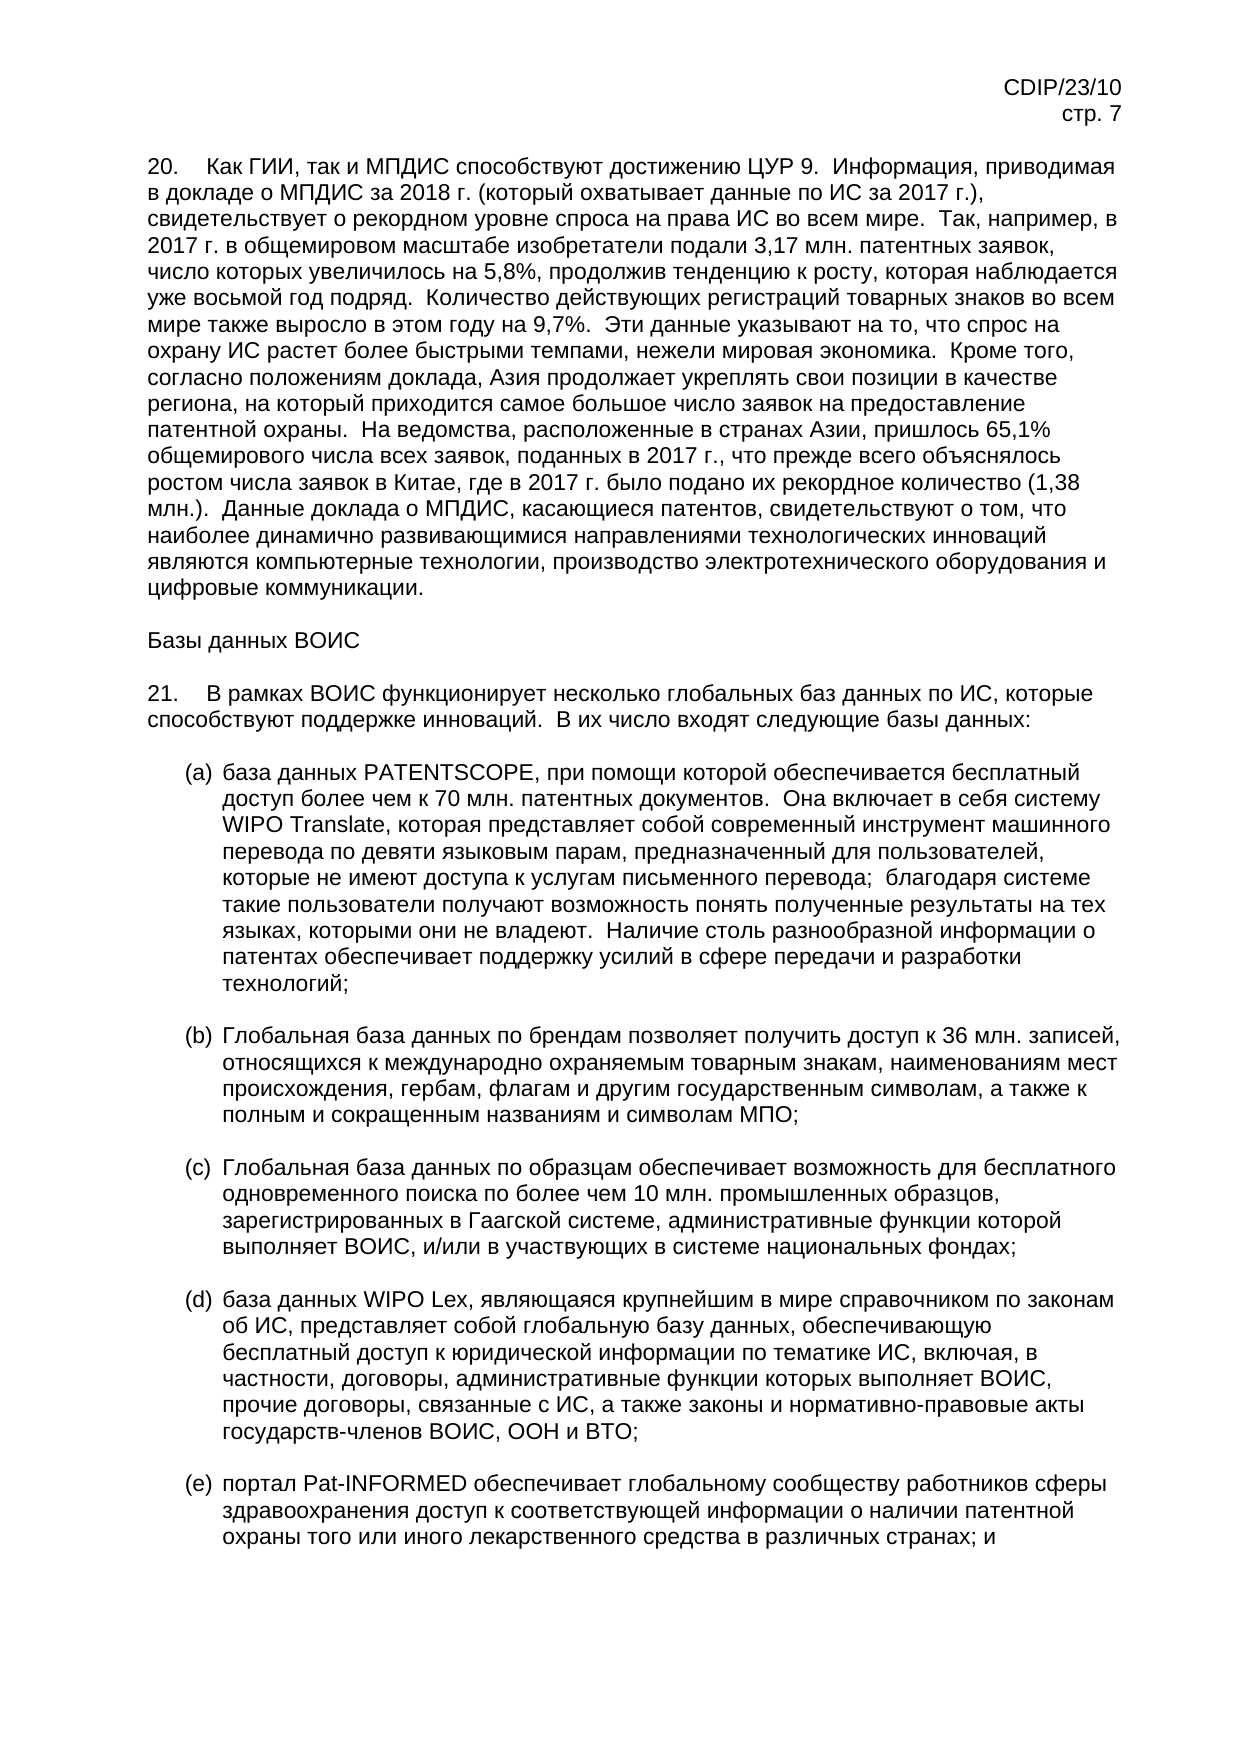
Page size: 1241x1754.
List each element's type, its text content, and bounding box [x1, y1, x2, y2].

list база данных PATENTSCOPE, при помощи которой обеспечивается бесплатный доступ более чем к 70 млн. патентных документов. Она включает в себя систему WIPO Translate, которая представляет собой современный инструмент машинного перевода по девяти языковым парам, предназначенный для пользователей, которые не имеют доступа к услугам письменного перевода; благодаря системе такие пользователи получают возможность понять полученные результаты на тех языках, которыми они не владеют. Наличие столь разнообразной информации о патентах обеспечивает поддержку усилий в сфере передачи и разработки технологий; [184, 759, 1122, 996]
list Как ГИИ, так и МПДИС способствуют достижению ЦУР 9. Информация, приводимая в докладе о МПДИС за 2018 г. (который охватывает данные по ИС за 2017 г.), свидетельствует о рекордном уровне спроса на права ИС во всем мире. Так, например, в 2017 г. в общемировом масштабе изобретатели подали 3,17 млн. патентных заявок, число которых увеличилось на 5,8%, продолжив тенденцию к росту, которая наблюдается уже восьмой год подряд. Количество действующих регистраций товарных знаков во всем мире также выросло в этом году на 9,7%. Эти данные указывают на то, что спрос на охрану ИС растет более быстрыми темпами, нежели мировая экономика. Кроме того, согласно положениям доклада, Азия продолжает укреплять свои позиции в качестве региона, на который приходится самое большое число заявок на предоставление патентной охраны. На ведомства, расположенные в странах Азии, пришлось 65,1% общемирового числа всех заявок, поданных в 2017 г., что прежде всего объяснялось ростом числа заявок в Китае, где в 2017 г. было подано их рекордное количество (1,38 млн.). Данные доклада о МПДИС, касающиеся патентов, свидетельствуют о том, что наиболее динамично развивающимися направлениями технологических инноваций являются компьютерные технологии, производство электротехнического оборудования и цифровые коммуникации. [147, 153, 1122, 601]
text Базы данных ВОИС [147, 627, 1122, 653]
list база данных WIPO Lex, являющаяся крупнейшим в мире справочником по законам об ИС, представляет собой глобальную базу данных, обеспечивающую бесплатный доступ к юридической информации по тематике ИС, включая, в частности, договоры, административные функции которых выполняет ВОИС, прочие договоры, связанные с ИС, а также законы и нормативно-правовые акты государств-членов ВОИС, ООН и ВТО; [184, 1286, 1122, 1444]
list портал Pat-INFORMED обеспечивает глобальному сообществу работников сферы здравоохранения доступ к соответствующей информации о наличии патентной охраны того или иного лекарственного средства в различных странах; и [184, 1470, 1122, 1549]
list Глобальная база данных по образцам обеспечивает возможность для бесплатного одновременного поиска по более чем 10 млн. промышленных образцов, зарегистрированных в Гаагской системе, административные функции которой выполняет ВОИС, и/или в участвующих в системе национальных фондах; [184, 1154, 1122, 1259]
list Глобальная база данных по брендам позволяет получить доступ к 36 млн. записей, относящихся к международно охраняемым товарным знакам, наименованиям мест происхождения, гербам, флагам и другим государственным символам, а также к полным и сокращенным названиям и символам МПО; [184, 1022, 1122, 1128]
list В рамках ВОИС функционирует несколько глобальных баз данных по ИС, которые способствуют поддержке инноваций. В их число входят следующие базы данных: [147, 680, 1122, 732]
